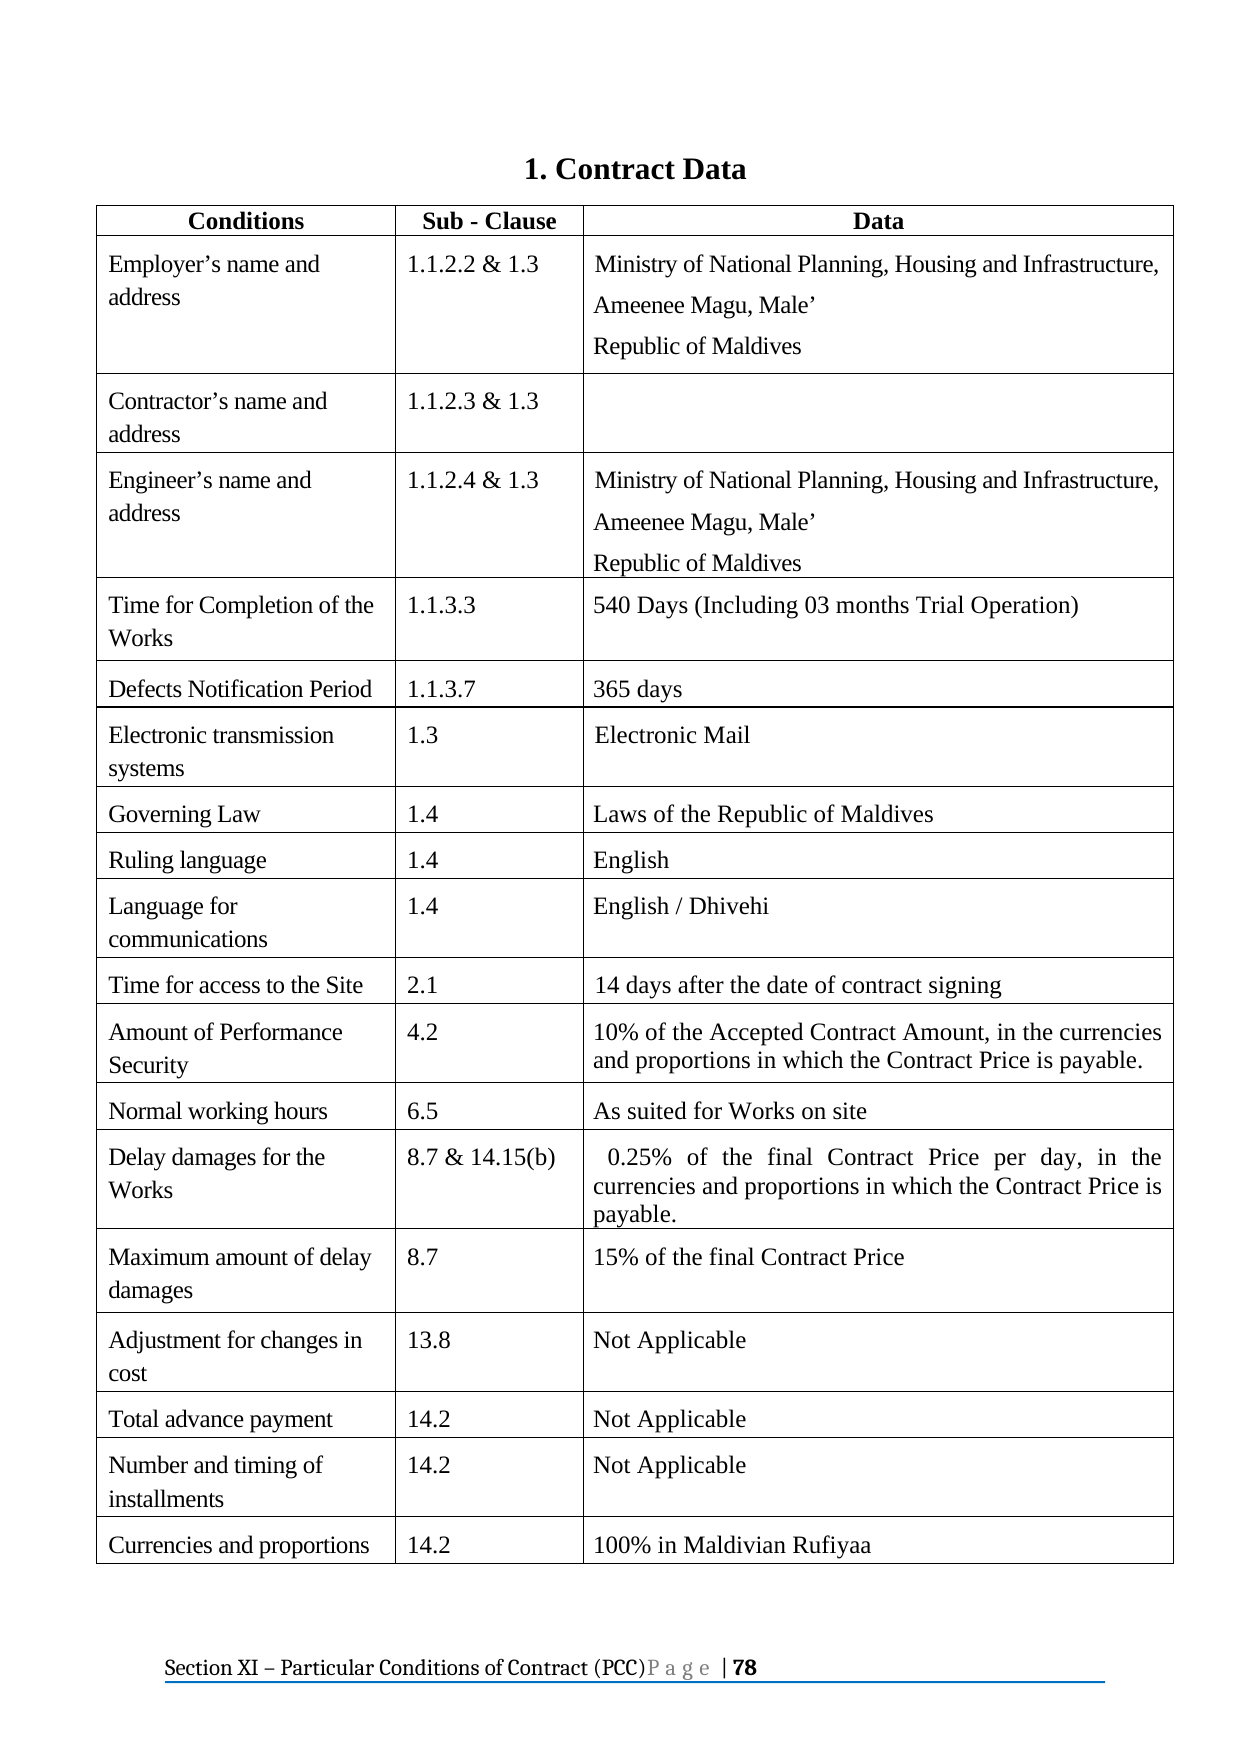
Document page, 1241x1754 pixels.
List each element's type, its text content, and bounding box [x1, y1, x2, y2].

table_cell Amount of Performance Security [97, 1004, 395, 1082]
table_cell 14.2 [396, 1517, 583, 1562]
table_cell Not Applicable [584, 1313, 1173, 1391]
table_cell Normal working hours [97, 1083, 395, 1128]
table_cell 1.1.2.3 & 1.3 [396, 374, 583, 452]
table_cell 8.7 & 14.15(b) [396, 1130, 583, 1228]
table_cell 14 days after the date of contract signing [584, 958, 1173, 1003]
table_cell Ministry of National Planning, Housing and Infrastructure, Ameenee Magu, Male’ Republic of Maldives [584, 236, 1173, 373]
table_cell 0.25% of the final Contract Price per day, in the currencies and proportions in which the Contract Price is payable. [584, 1130, 1173, 1228]
table_cell As suited for Works on site [584, 1083, 1173, 1128]
table_cell Electronic Mail [584, 708, 1173, 786]
table_cell Defects Notification Period [97, 661, 395, 706]
table_cell 1.4 [396, 833, 583, 878]
table_cell Laws of the Republic of Maldives [584, 787, 1173, 832]
table_cell [584, 374, 1173, 452]
table_cell 1.4 [396, 787, 583, 832]
table_cell Language for communications [97, 879, 395, 957]
table_cell Not Applicable [584, 1392, 1173, 1437]
table_cell 15% of the final Contract Price [584, 1229, 1173, 1312]
table_cell Currencies and proportions [97, 1517, 395, 1562]
table_cell Governing Law [97, 787, 395, 832]
table_cell English [584, 833, 1173, 878]
table_cell 1.1.2.2 & 1.3 [396, 236, 583, 373]
subtitle Contract Data [165, 150, 1105, 186]
table_cell 1.1.2.4 & 1.3 [396, 453, 583, 577]
table_cell 2.1 [396, 958, 583, 1003]
table_cell 365 days [584, 661, 1173, 706]
table_cell Number and timing of installments [97, 1438, 395, 1516]
table_cell 14.2 [396, 1438, 583, 1516]
table_cell 1.3 [396, 708, 583, 786]
table_cell Total advance payment [97, 1392, 395, 1437]
table_header Conditions [97, 206, 395, 235]
table_cell 14.2 [396, 1392, 583, 1437]
table_header Data [584, 206, 1173, 235]
table_cell 540 Days (Including 03 months Trial Operation) [584, 578, 1173, 660]
table_cell 13.8 [396, 1313, 583, 1391]
table_cell 1.1.3.7 [396, 661, 583, 706]
table_cell 100% in Maldivian Rufiyaa [584, 1517, 1173, 1562]
table_cell Time for access to the Site [97, 958, 395, 1003]
table_cell Time for Completion of the Works [97, 578, 395, 660]
table_cell Maximum amount of delay damages [97, 1229, 395, 1312]
table_cell Adjustment for changes in cost [97, 1313, 395, 1391]
table_cell 8.7 [396, 1229, 583, 1312]
table_cell Employer’s name and address [97, 236, 395, 373]
table_cell 1.4 [396, 879, 583, 957]
table_cell Delay damages for the Works [97, 1130, 395, 1228]
table_cell Ministry of National Planning, Housing and Infrastructure, Ameenee Magu, Male’ Republic of Maldives [584, 453, 1173, 577]
table_cell Engineer’s name and address [97, 453, 395, 577]
table_cell Electronic transmission systems [97, 708, 395, 786]
table_cell 4.2 [396, 1004, 583, 1082]
table_cell Contractor’s name and address [97, 374, 395, 452]
table_cell Not Applicable [584, 1438, 1173, 1516]
table_cell English / Dhivehi [584, 879, 1173, 957]
table_header Sub - Clause [396, 206, 583, 235]
table_cell 10% of the Accepted Contract Amount, in the currencies and proportions in which the Contract Price is payable. [584, 1004, 1173, 1082]
table_cell Ruling language [97, 833, 395, 878]
table_cell 6.5 [396, 1083, 583, 1128]
table_cell 1.1.3.3 [396, 578, 583, 660]
